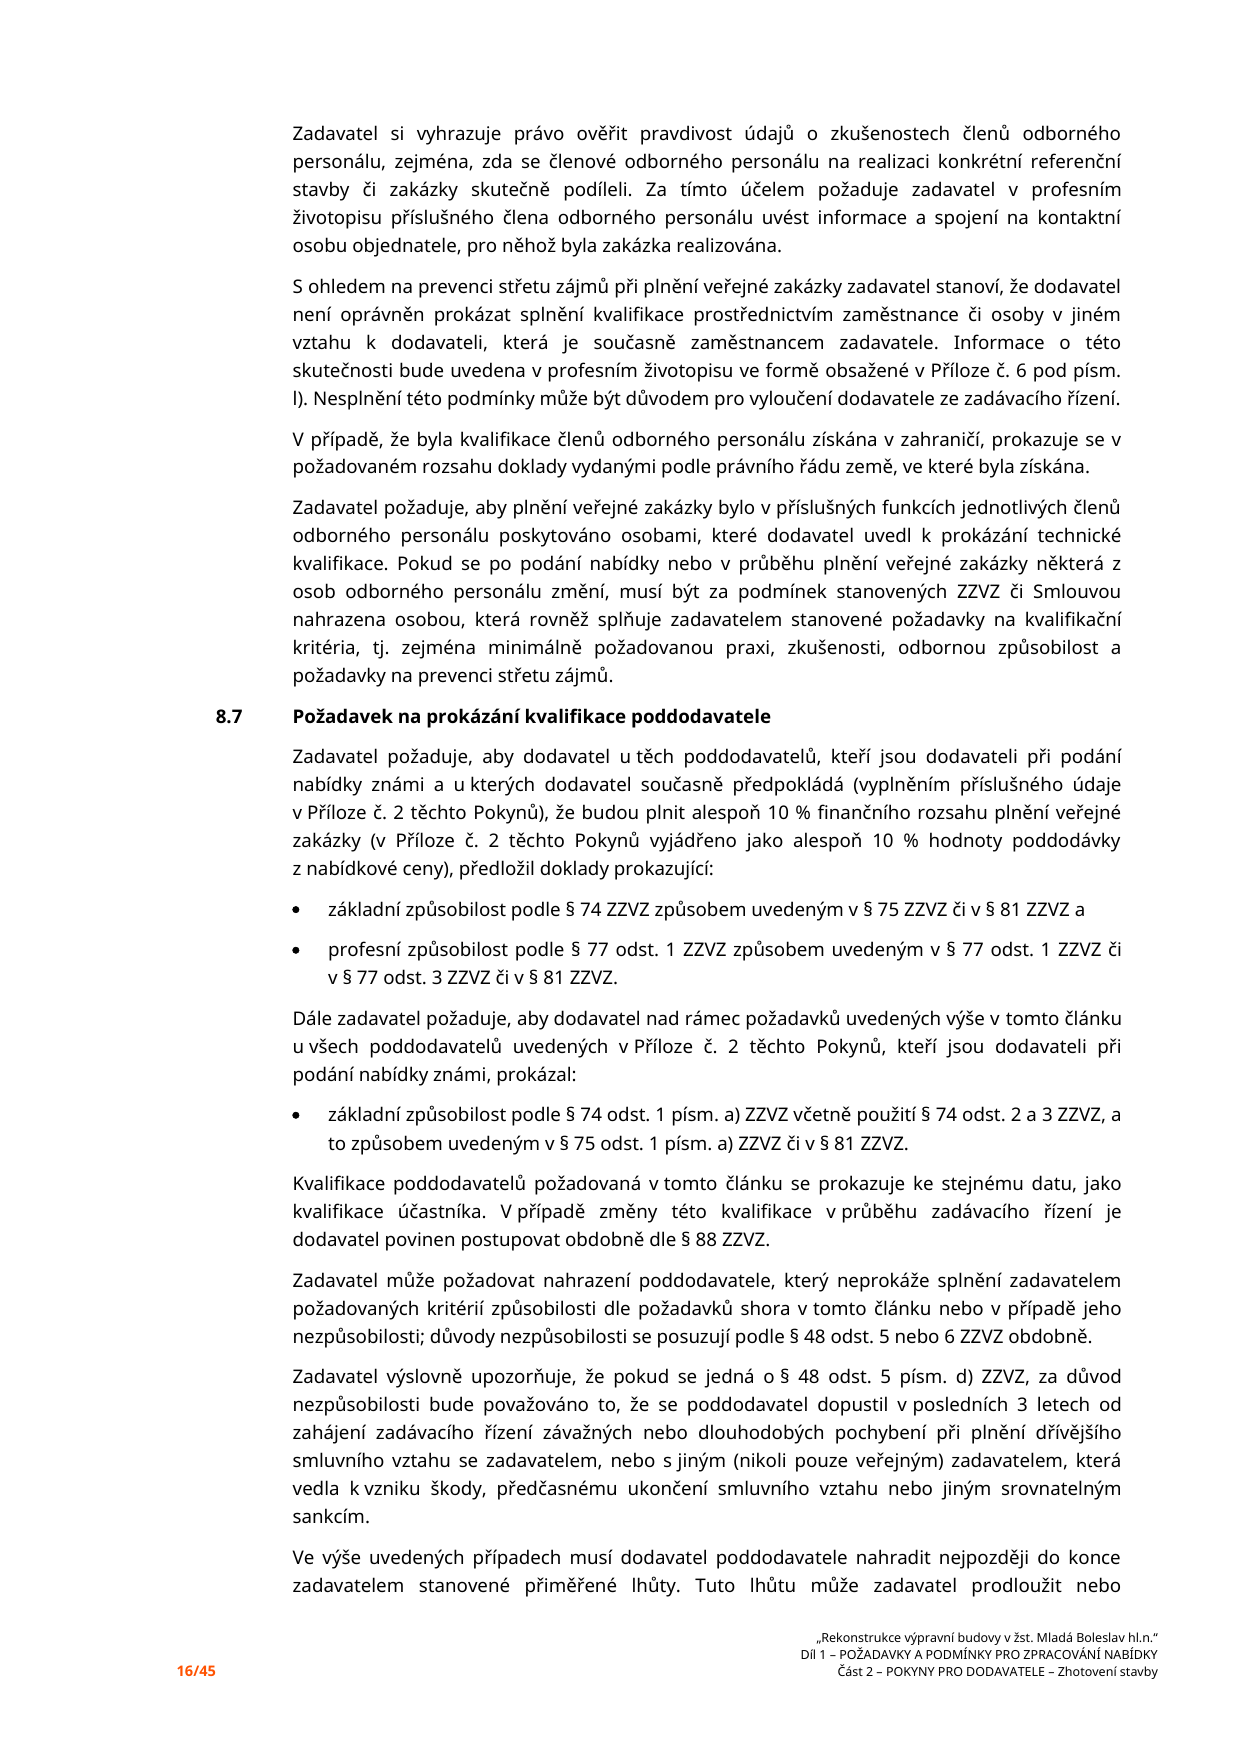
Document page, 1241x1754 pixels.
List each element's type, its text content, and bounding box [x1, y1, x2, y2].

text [292, 1544, 1122, 1598]
text základní způsobilost podle § 74 odst. 1 písm. a) ZZVZ včetně použití § 74 odst. 2 a 3 ZZVZ, a to způsobem uvedeným v § 75 odst. 1 písm. a) ZZVZ či v § 81 ZZVZ. [292, 1102, 1122, 1155]
text V případě, že byla kvalifikace členů odborného personálu získána v zahraničí, prokazuje se v požadovaném rozsahu doklady vydanými podle právního řádu země, ve které byla získána. [292, 426, 1122, 479]
text Zadavatel požaduje, aby dodavatel u těch poddodavatelů, kteří jsou dodavateli při podání nabídky známi a u kterých dodavatel současně předpokládá (vyplněním příslušného údaje v Příloze č. 2 těchto Pokynů), že budou plnit alespoň 10 % finančního rozsahu plnění veřejné zakázky (v Příloze č. 2 těchto Pokynů vyjádřeno jako alespoň 10 % hodnoty poddodávky z nabídkové ceny), předložil doklady prokazující: [292, 743, 1122, 881]
text Dále zadavatel požaduje, aby dodavatel nad rámec požadavků uvedených výše v tomto článku u všech poddodavatelů uvedených v Příloze č. 2 těchto Pokynů, kteří jsou dodavateli při podání nabídky známi, prokázal: [292, 1005, 1122, 1087]
text profesní způsobilost podle § 77 odst. 1 ZZVZ způsobem uvedeným v § 77 odst. 1 ZZVZ či v § 77 odst. 3 ZZVZ či v § 81 ZZVZ. [292, 937, 1122, 990]
text Zadavatel požaduje, aby plnění veřejné zakázky bylo v příslušných funkcích jednotlivých členů odborného personálu poskytováno osobami, které dodavatel uvedl k prokázání technické kvalifikace. Pokud se po podání nabídky nebo v průběhu plnění veřejné zakázky některá z osob odborného personálu změní, musí být za podmínek stanovených ZZVZ či Smlouvou nahrazena osobou, která rovněž splňuje zadavatelem stanovené požadavky na kvalifikační kritéria, tj. zejména minimálně požadovanou praxi, zkušenosti, odbornou způsobilost a požadavky na prevenci střetu zájmů. [292, 494, 1122, 688]
text Zadavatel může požadovat nahrazení poddodavatele, který neprokáže splnění zadavatelem požadovaných kritérií způsobilosti dle požadavků shora v tomto článku nebo v případě jeho nezpůsobilosti; důvody nezpůsobilosti se posuzují podle § 48 odst. 5 nebo 6 ZZVZ obdobně. [292, 1267, 1122, 1348]
text základní způsobilost podle § 74 ZZVZ způsobem uvedeným v § 75 ZZVZ či v § 81 ZZVZ a [292, 896, 1122, 922]
text Zadavatel si vyhrazuje právo ověřit pravdivost údajů o zkušenostech členů odborného personálu, zejména, zda se členové odborného personálu na realizaci konkrétní referenční stavby či zakázky skutečně podíleli. Za tímto účelem požaduje zadavatel v profesním životopisu příslušného člena odborného personálu uvést informace a spojení na kontaktní osobu objednatele, pro něhož byla zakázka realizována. [292, 121, 1122, 258]
text Zadavatel výslovně upozorňuje, že pokud se jedná o § 48 odst. 5 písm. d) ZZVZ, za důvod nezpůsobilosti bude považováno to, že se poddodavatel dopustil v posledních 3 letech od zahájení zadávacího řízení závažných nebo dlouhodobých pochybení při plnění dřívějšího smluvního vztahu se zadavatelem, nebo s jiným (nikoli pouze veřejným) zadavatelem, která vedla k vzniku škody, předčasnému ukončení smluvního vztahu nebo jiným srovnatelným sankcím. [292, 1363, 1122, 1529]
text S ohledem na prevenci střetu zájmů při plnění veřejné zakázky zadavatel stanoví, že dodavatel není oprávněn prokázat splnění kvalifikace prostřednictvím zaměstnance či osoby v jiném vztahu k dodavateli, která je současně zaměstnancem zadavatele. Informace o této skutečnosti bude uvedena v profesním životopisu ve formě obsažené v Příloze č. 6 pod písm. l). Nesplnění této podmínky může být důvodem pro vyloučení dodavatele ze zadávacího řízení. [292, 273, 1122, 411]
text Kvalifikace poddodavatelů požadovaná v tomto článku se prokazuje ke stejnému datu, jako kvalifikace účastníka. V případě změny této kvalifikace v průběhu zadávacího řízení je dodavatel povinen postupovat obdobně dle § 88 ZZVZ. [292, 1170, 1122, 1252]
text Požadavek na prokázání kvalifikace poddodavatele [216, 703, 1122, 728]
